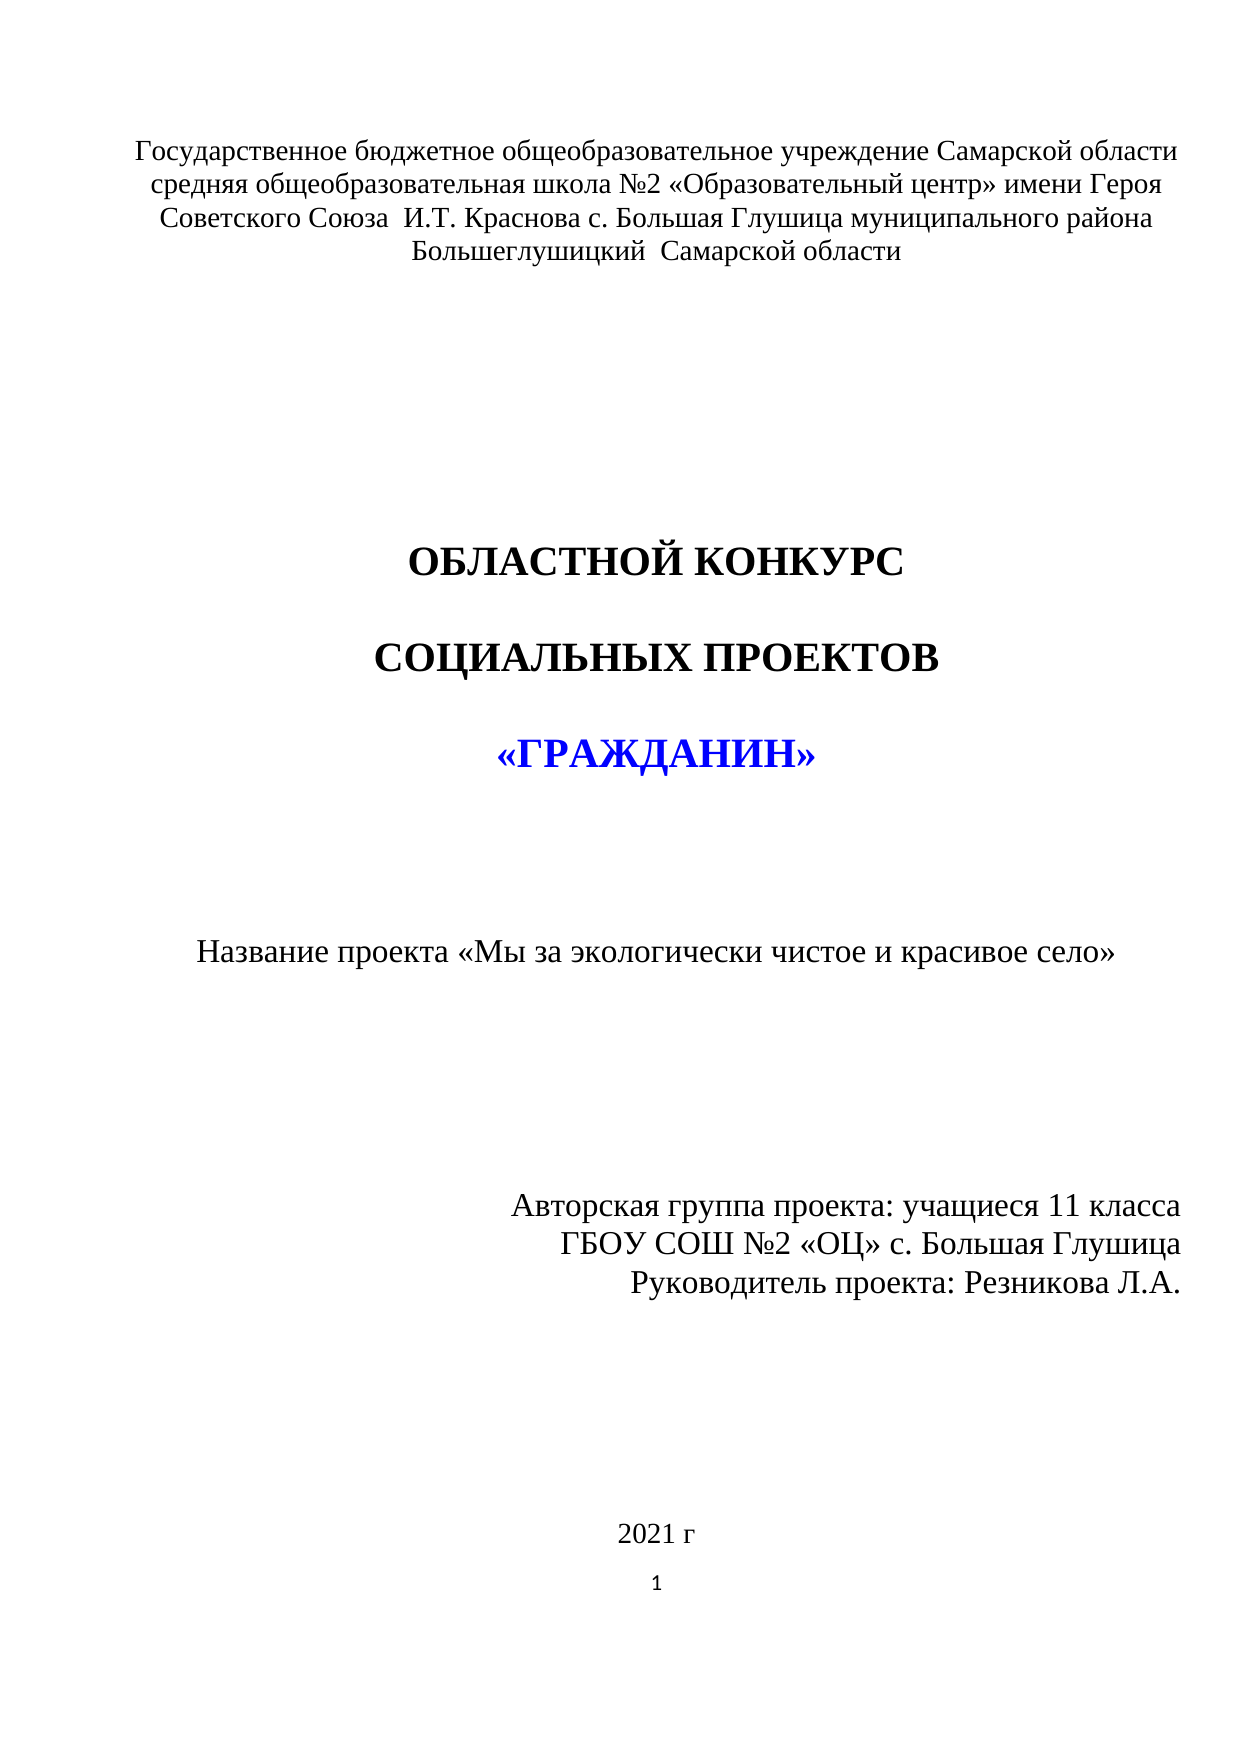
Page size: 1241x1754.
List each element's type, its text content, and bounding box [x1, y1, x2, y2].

text Руководитель проекта: Резникова Л.А. [131, 1262, 1181, 1300]
text Название проекта «Мы за экологически чистое и красивое село» [131, 932, 1181, 970]
text 2021 г [131, 1516, 1181, 1549]
text «ГРАЖДАНИН» [131, 728, 1181, 776]
text Авторская группа проекта: учащиеся 11 класса [131, 1185, 1181, 1224]
text ГБОУ СОШ №2 «ОЦ» с. Большая Глушица [131, 1224, 1181, 1262]
text Государственное бюджетное общеобразовательное учреждение Самарской области средняя общеобразовательная школа №2 «Образовательный центр» имени Героя Советского Союза И.Т. Краснова с. Большая Глушица муниципального района Большеглушицкий Самарской области [131, 133, 1181, 267]
text СОЦИАЛЬНЫХ ПРОЕКТОВ [131, 632, 1181, 680]
text ОБЛАСТНОЙ КОНКУРС [131, 536, 1181, 584]
